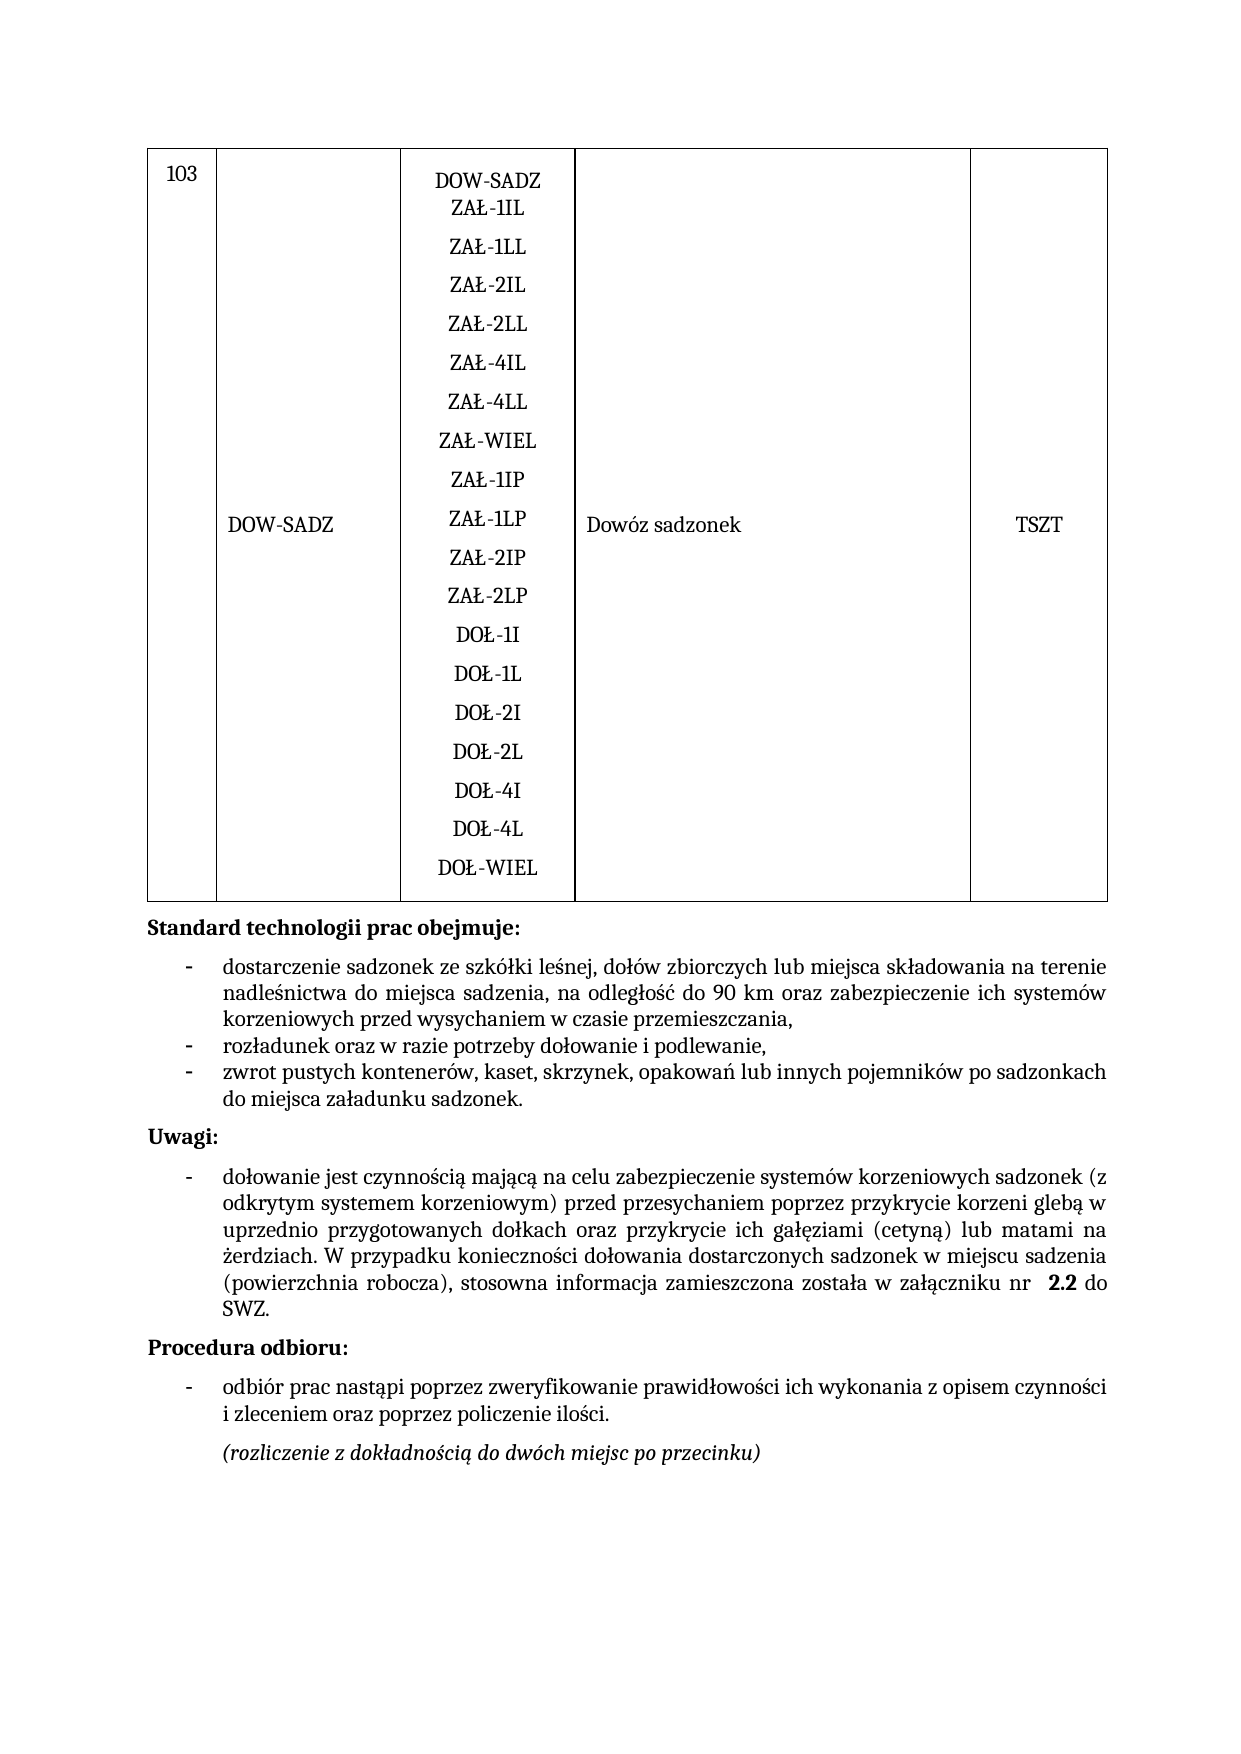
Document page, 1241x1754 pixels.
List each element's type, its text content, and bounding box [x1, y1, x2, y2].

text Uwagi: [148, 1124, 1107, 1151]
list zwrot pustych kontenerów, kaset, skrzynek, opakowań lub innych pojemników po sadzonkach do miejsca załadunku sadzonek. [185, 1059, 1107, 1112]
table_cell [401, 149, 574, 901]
list dostarczenie sadzonek ze szkółki leśnej, dołów zbiorczych lub miejsca składowania na terenie nadleśnictwa do miejsca sadzenia, na odległość do 90 km oraz zabezpieczenie ich systemów korzeniowych przed wysychaniem w czasie przemieszczania, [185, 953, 1107, 1033]
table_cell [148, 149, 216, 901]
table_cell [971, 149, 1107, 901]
list dołowanie jest czynnością mającą na celu zabezpieczenie systemów korzeniowych sadzonek (z odkrytym systemem korzeniowym) przed przesychaniem poprzez przykrycie korzeni glebą w uprzednio przygotowanych dołkach oraz przykrycie ich gałęziami (cetyną) lub matami na żerdziach. W przypadku konieczności dołowania dostarczonych sadzonek w miejscu sadzenia (powierzchnia robocza), stosowna informacja zamieszczona została w załączniku nr 2.2 do SWZ. [185, 1163, 1107, 1322]
text Procedura odbioru: [148, 1334, 1107, 1361]
text Standard technologii prac obejmuje: [148, 915, 1107, 941]
list rozładunek oraz w razie potrzeby dołowanie i podlewanie, [185, 1033, 1107, 1059]
text (rozliczenie z dokładnością do dwóch miejsc po przecinku) [148, 1439, 1107, 1466]
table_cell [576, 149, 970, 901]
list odbiór prac nastąpi poprzez zweryfikowanie prawidłowości ich wykonania z opisem czynności i zleceniem oraz poprzez policzenie ilości. [185, 1373, 1107, 1427]
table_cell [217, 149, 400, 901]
